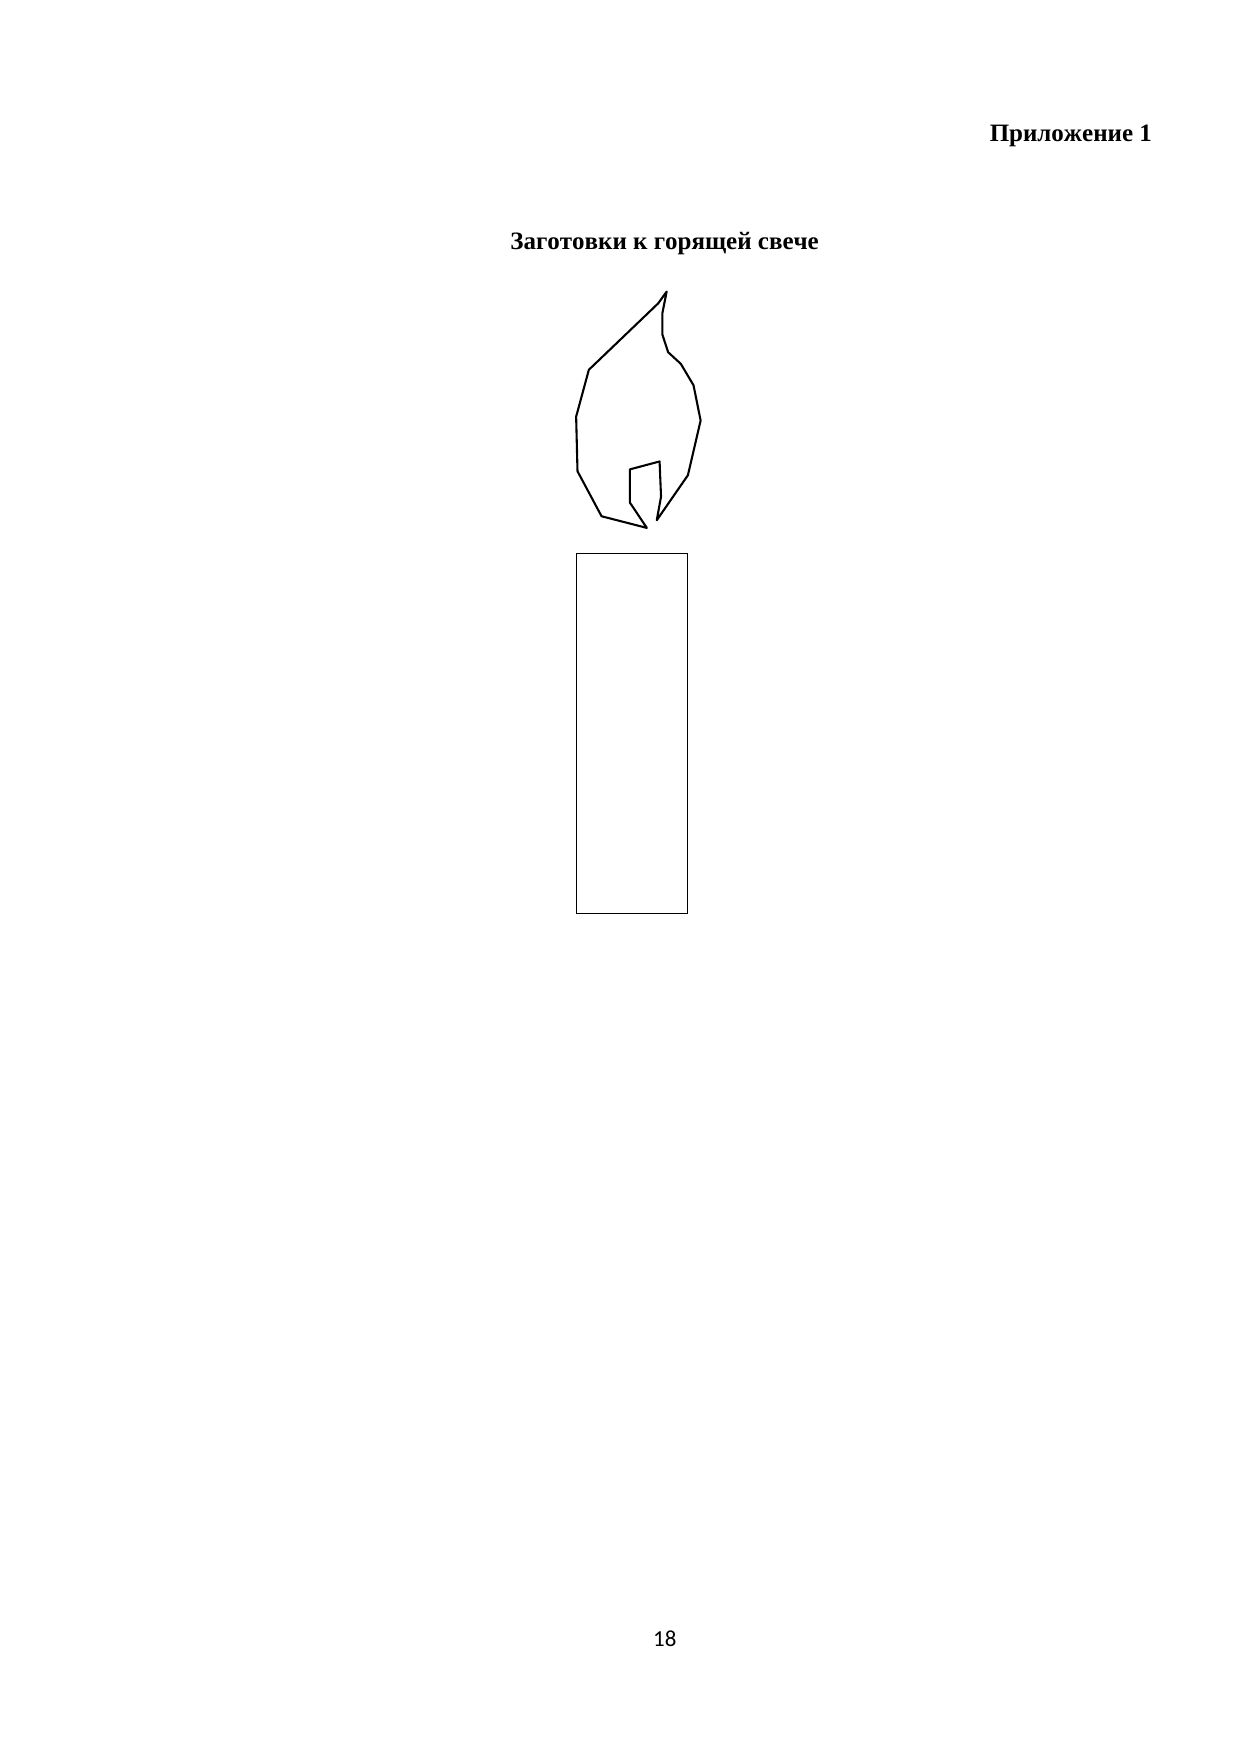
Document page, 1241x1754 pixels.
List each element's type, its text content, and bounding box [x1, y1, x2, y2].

text Заготовки к горящей свече [177, 226, 1152, 254]
text Приложение 1 [177, 118, 1152, 147]
